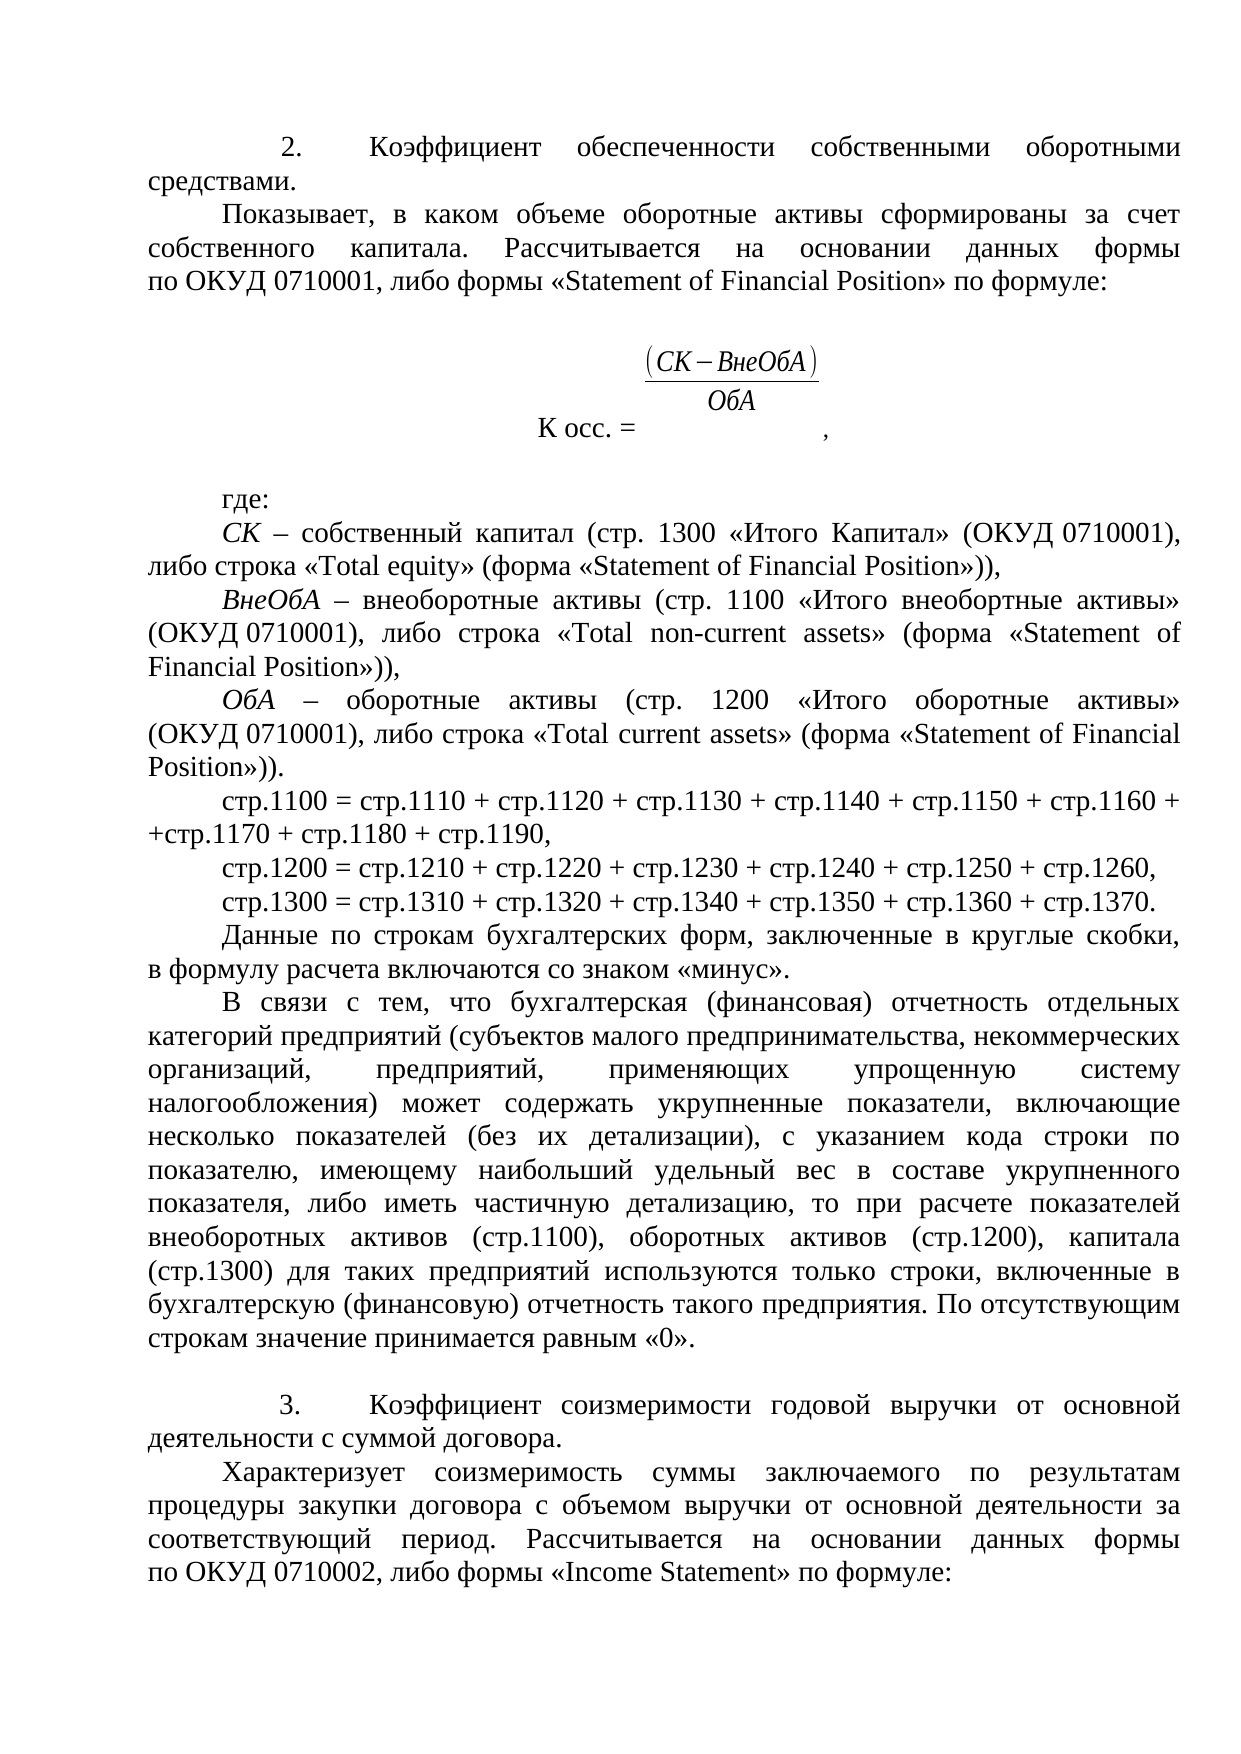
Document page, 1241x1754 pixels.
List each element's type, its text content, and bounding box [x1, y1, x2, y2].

list Коэффициент соизмеримости годовой выручки от основной деятельности c суммой договора. [148, 1387, 1181, 1454]
list Коэффициент обеспеченности собственными оборотными средствами. [148, 129, 1181, 196]
text Характеризует соизмеримость суммы заключаемого по результатам процедуры закупки договора с объемом выручки от основной деятельности за соответствующий период. Рассчитывается на основании данных формы по ОКУД 0710002, либо формы «Income Statement» по формуле: [148, 1454, 1181, 1588]
text Показывает, в каком объеме оборотные активы сформированы за счет собственного капитала. Рассчитывается на основании данных формы по ОКУД 0710001, либо формы «Statement of Financial Position» по формуле: [148, 196, 1181, 297]
text ВнеОбА – внеоборотные активы (стр. 1100 «Итого внеобортные активы» (ОКУД 0710001), либо строка «Total non-current assets» (форма «Statement of Financial Position»)), [148, 582, 1181, 682]
text где: [148, 481, 1181, 515]
text стр.1200 = стр.1210 + стр.1220 + стр.1230 + стр.1240 + стр.1250 + стр.1260, [148, 850, 1181, 884]
text стр.1100 = стр.1110 + стр.1120 + стр.1130 + стр.1140 + стр.1150 + стр.1160 + +стр.1170 + стр.1180 + стр.1190, [148, 783, 1181, 850]
text В связи с тем, что бухгалтерская (финансовая) отчетность отдельных категорий предприятий (субъектов малого предпринимательства, некоммерческих организаций, предприятий, применяющих упрощенную систему налогообложения) может содержать укрупненные показатели, включающие несколько показателей (без их детализации), с указанием кода строки по показателю, имеющему наибольший удельный вес в составе укрупненного показателя, либо иметь частичную детализацию, то при расчете показателей внеоборотных активов (стр.1100), оборотных активов (стр.1200), капитала (стр.1300) для таких предприятий используются только строки, включенные в бухгалтерскую (финансовую) отчетность такого предприятия. По отсутствующим строкам значение принимается равным «0». [148, 984, 1181, 1353]
text стр.1300 = стр.1310 + стр.1320 + стр.1340 + стр.1350 + стр.1360 + стр.1370. [148, 884, 1181, 917]
text ОбА – оборотные активы (стр. 1200 «Итого оборотные активы» (ОКУД 0710001), либо строка «Total current assets» (форма «Statement of Financial Position»)). [148, 682, 1181, 783]
text Данные по строкам бухгалтерских форм, заключенные в круглые скобки, в формулу расчета включаются со знаком «минус». [148, 917, 1181, 984]
text К осс. = , [185, 343, 1181, 444]
text СК – собственный капитал (стр. 1300 «Итого Капитал» (ОКУД 0710001), либо строка «Total equity» (форма «Statement of Financial Position»)), [148, 515, 1181, 582]
